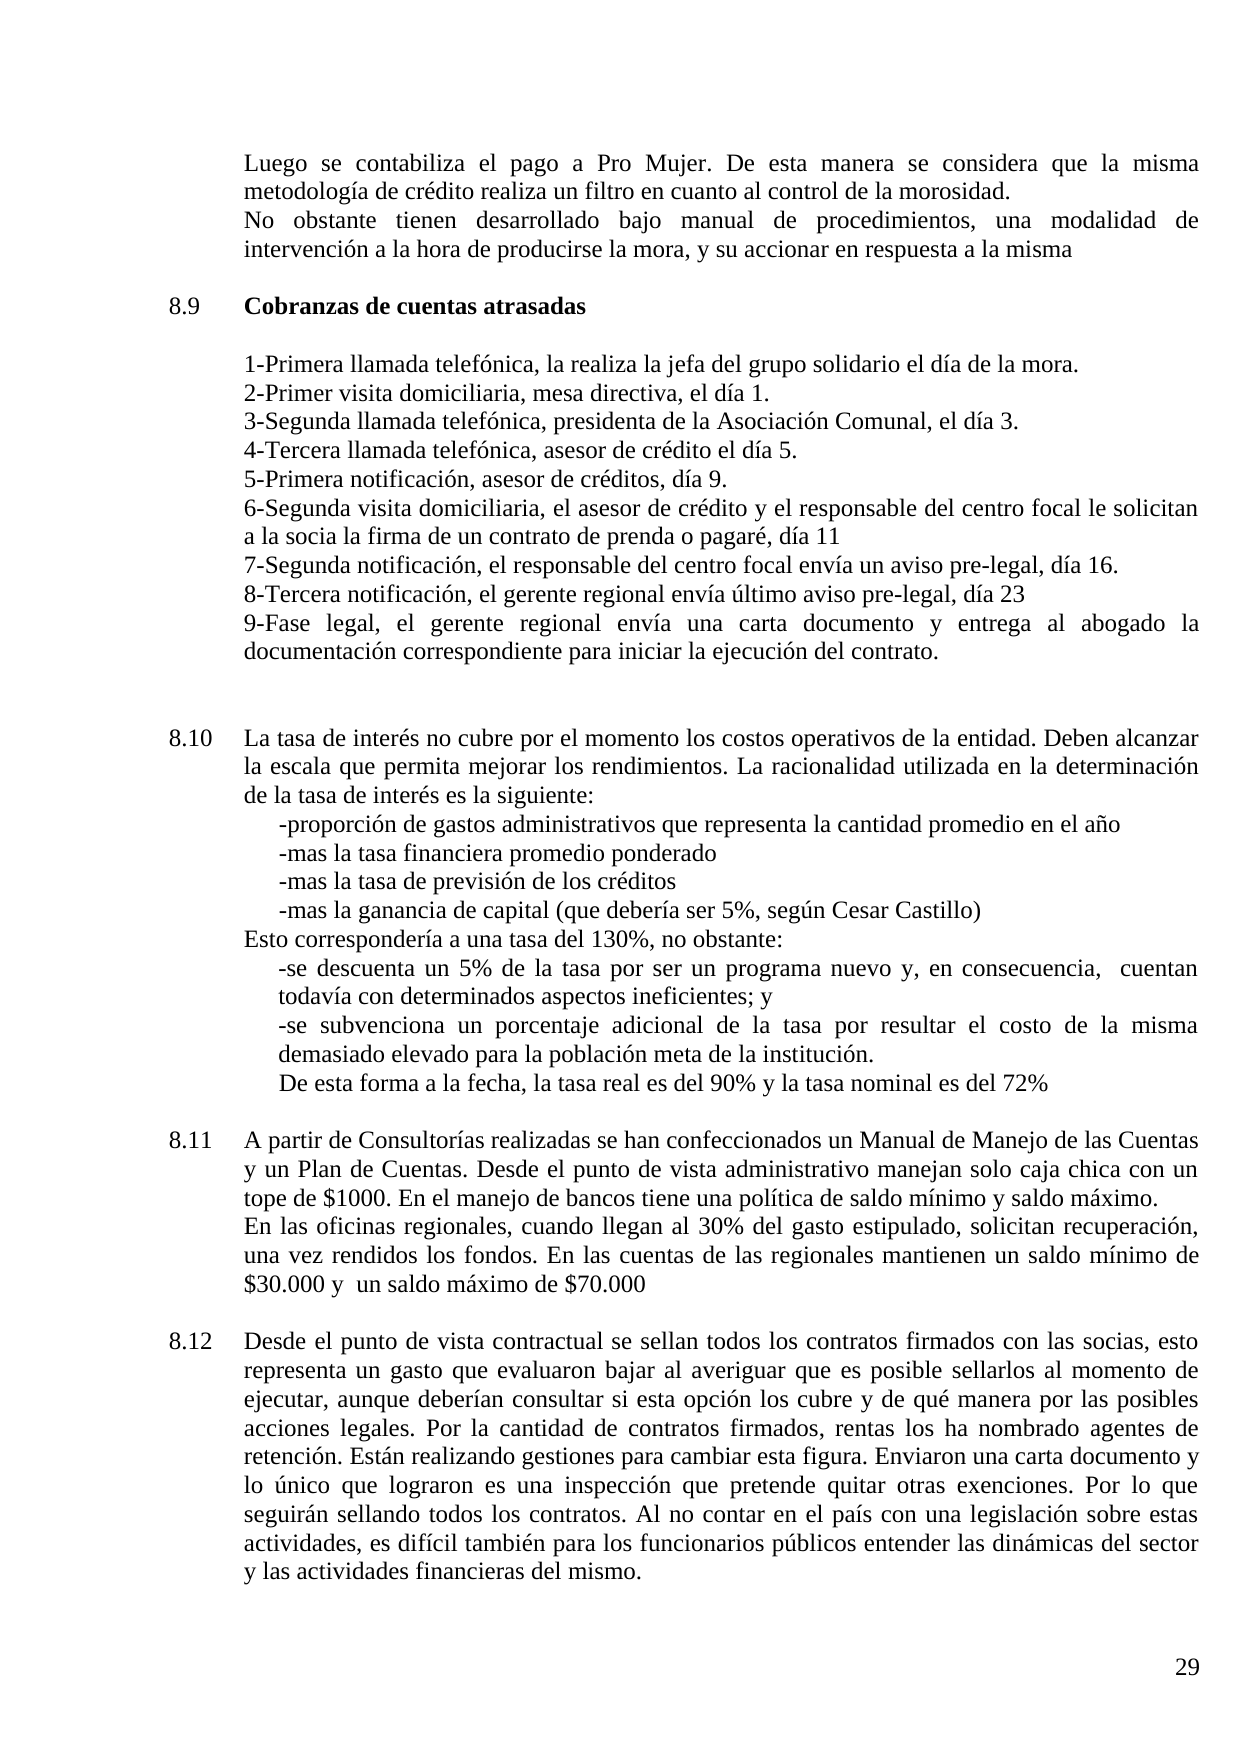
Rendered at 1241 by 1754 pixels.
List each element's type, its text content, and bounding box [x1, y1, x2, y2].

text 4-Tercera llamada telefónica, asesor de crédito el día 5. [244, 435, 1200, 464]
text 8.11 A partir de Consultorías realizadas se han confeccionados un Manual de Manejo de las Cuentas y un Plan de Cuentas. Desde el punto de vista administrativo manejan solo caja chica con un tope de $1000. En el manejo de bancos tiene una política de saldo mínimo y saldo máximo. [169, 1125, 1200, 1211]
text -se subvenciona un porcentaje adicional de la tasa por resultar el costo de la misma demasiado elevado para la población meta de la institución. [278, 1010, 1200, 1068]
text Esto correspondería a una tasa del 130%, no obstante: [244, 924, 1200, 953]
text -se descuenta un 5% de la tasa por ser un programa nuevo y, en consecuencia, cuentan todavía con determinados aspectos ineficientes; y [278, 953, 1200, 1010]
text -mas la tasa financiera promedio ponderado [279, 838, 1200, 866]
text En las oficinas regionales, cuando llegan al 30% del gasto estipulado, solicitan recuperación, una vez rendidos los fondos. En las cuentas de las regionales mantienen un saldo mínimo de $30.000 y un saldo máximo de $70.000 [244, 1211, 1200, 1298]
text 6-Segunda visita domiciliaria, el asesor de crédito y el responsable del centro focal le solicitan a la socia la firma de un contrato de prenda o pagaré, día 11 [244, 493, 1200, 550]
text 3-Segunda llamada telefónica, presidenta de la Asociación Comunal, el día 3. [244, 406, 1200, 435]
text 2-Primer visita domiciliaria, mesa directiva, el día 1. [244, 378, 1200, 406]
text 1-Primera llamada telefónica, la realiza la jefa del grupo solidario el día de la mora. [244, 349, 1200, 378]
text 5-Primera notificación, asesor de créditos, día 9. [244, 464, 1200, 493]
text 8.9 Cobranzas de cuentas atrasadas [169, 291, 1200, 320]
text 9-Fase legal, el gerente regional envía una carta documento y entrega al abogado la documentación correspondiente para iniciar la ejecución del contrato. [244, 608, 1200, 665]
list 8.10 La tasa de interés no cubre por el momento los costos operativos de la entidad. Deben alcanzar la escala que permita mejorar los rendimientos. La racionalidad utilizada en la determinación de la tasa de interés es la siguiente: [169, 723, 1200, 809]
text -mas la ganancia de capital (que debería ser 5%, según Cesar Castillo) [279, 895, 1200, 924]
text De esta forma a la fecha, la tasa real es del 90% y la tasa nominal es del 72% [244, 1068, 1200, 1096]
text -proporción de gastos administrativos que representa la cantidad promedio en el año [279, 809, 1200, 838]
text Luego se contabiliza el pago a Pro Mujer. De esta manera se considera que la misma metodología de crédito realiza un filtro en cuanto al control de la morosidad. [244, 148, 1200, 205]
text No obstante tienen desarrollado bajo manual de procedimientos, una modalidad de intervención a la hora de producirse la mora, y su accionar en respuesta a la misma [244, 205, 1200, 263]
list Desde el punto de vista contractual se sellan todos los contratos firmados con las socias, esto representa un gasto que evaluaron bajar al averiguar que es posible sellarlos al momento de ejecutar, aunque deberían consultar si esta opción los cubre y de qué manera por las posibles acciones legales. Por la cantidad de contratos firmados, rentas los ha nombrado agentes de retención. Están realizando gestiones para cambiar esta figura. Enviaron una carta documento y lo único que lograron es una inspección que pretende quitar otras exenciones. Por lo que seguirán sellando todos los contratos. Al no contar en el país con una legislación sobre estas actividades, es difícil también para los funcionarios públicos entender las dinámicas del sector y las actividades financieras del mismo. [169, 1326, 1200, 1585]
text 8-Tercera notificación, el gerente regional envía último aviso pre-legal, día 23 [244, 579, 1200, 608]
text -mas la tasa de previsión de los créditos [279, 866, 1200, 895]
text 7-Segunda notificación, el responsable del centro focal envía un aviso pre-legal, día 16. [244, 550, 1200, 579]
